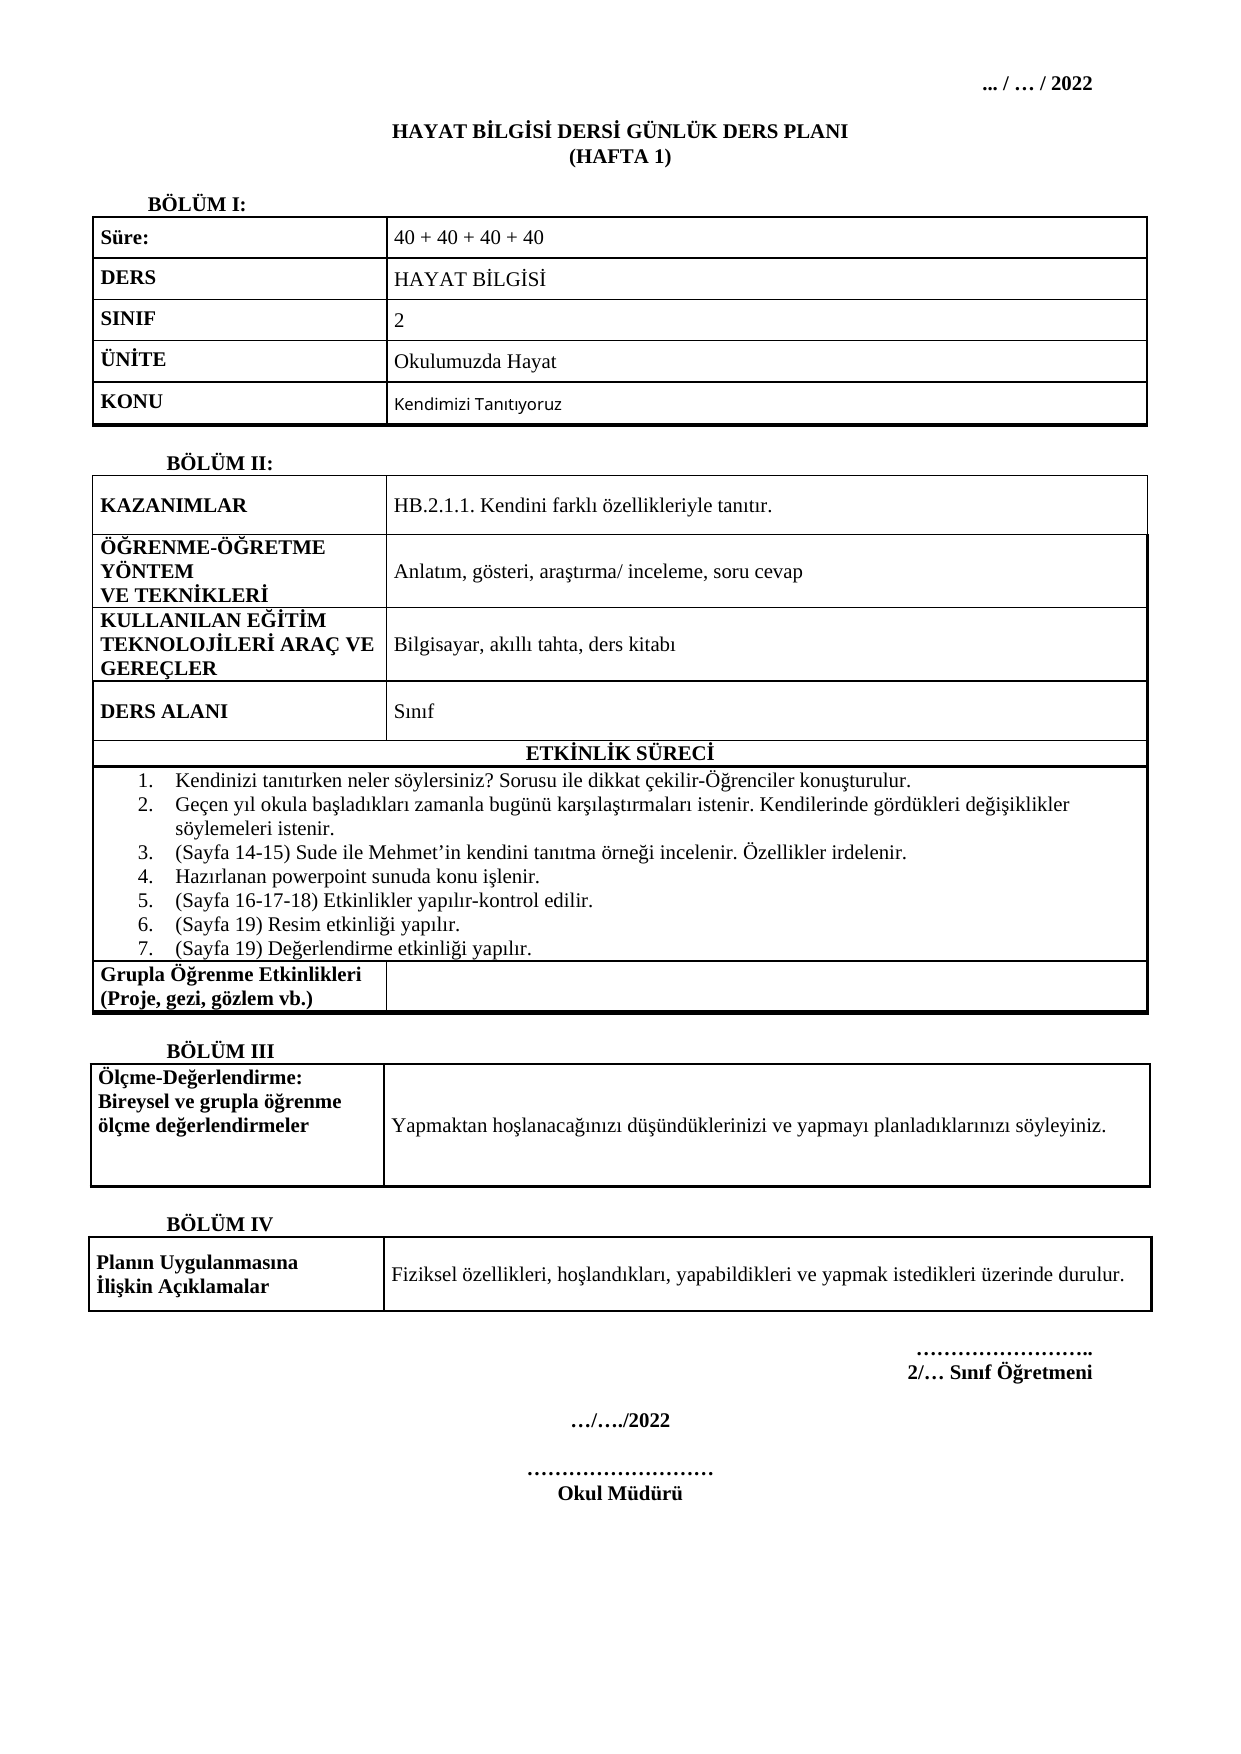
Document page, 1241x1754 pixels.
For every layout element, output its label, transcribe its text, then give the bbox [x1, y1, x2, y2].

table_cell Grupla Öğrenme Etkinlikleri (Proje, gezi, gözlem vb.) [94, 962, 386, 1010]
table_cell Kendinizi tanıtırken neler söylersiniz? Sorusu ile dikkat çekilir-Öğrenciler konuşturulur. Geçen yıl okula başladıkları zamanla bugünü karşılaştırmaları istenir. Kendilerinde gördükleri değişiklikler söylemeleri istenir. (Sayfa 14-15) Sude ile Mehmet’in kendini tanıtma örneği incelenir. Özellikler irdelenir. Hazırlanan powerpoint sunuda konu işlenir. (Sayfa 16-17-18) Etkinlikler yapılır-kontrol edilir. (Sayfa 19) Resim etkinliği yapılır. (Sayfa 19) Değerlendirme etkinliği yapılır. [94, 768, 1146, 960]
table_cell HAYAT BİLGİSİ [388, 259, 1146, 298]
table_header Yapmaktan hoşlanacağınızı düşündüklerinizi ve yapmayı planladıklarınızı söyleyiniz. [385, 1065, 1149, 1185]
table_cell Anlatım, gösteri, araştırma/ inceleme, soru cevap [387, 535, 1146, 607]
text Okul Müdürü [148, 1480, 1092, 1504]
table_cell DERS ALANI [94, 682, 386, 740]
text 2/… Sınıf Öğretmeni [148, 1360, 1092, 1384]
text …………………….. [148, 1336, 1092, 1360]
table_header Süre: [94, 218, 386, 257]
text …/…./2022 [148, 1408, 1092, 1432]
table_cell KULLANILAN EĞİTİM TEKNOLOJİLERİ ARAÇ VE GEREÇLER [93, 608, 386, 680]
text ……………………… [148, 1456, 1092, 1480]
text HAYAT BİLGİSİ DERSİ GÜNLÜK DERS PLANI [148, 119, 1092, 143]
table_header HB.2.1.1. Kendini farklı özellikleriyle tanıtır. [387, 476, 1147, 534]
text BÖLÜM I: [148, 192, 1092, 216]
table_header Ölçme-Değerlendirme: Bireysel ve grupla öğrenme ölçme değerlendirmeler [92, 1065, 383, 1185]
table_header 40 + 40 + 40 + 40 [388, 218, 1146, 257]
table_cell Sınıf [387, 682, 1146, 740]
subtitle BÖLÜM IV [148, 1212, 1092, 1236]
table_header Fiziksel özellikleri, hoşlandıkları, yapabildikleri ve yapmak istedikleri üzerinde durulur. [385, 1238, 1150, 1310]
table_cell Bilgisayar, akıllı tahta, ders kitabı [387, 608, 1146, 680]
text BÖLÜM II: [148, 451, 1092, 475]
table_cell [387, 962, 1146, 1010]
table_cell Okulumuzda Hayat [388, 341, 1146, 381]
text (HAFTA 1) [148, 143, 1092, 168]
table_cell KONU [94, 383, 386, 422]
table_header Planın Uygulanmasına İlişkin Açıklamalar [90, 1238, 383, 1310]
table_cell ÖĞRENME-ÖĞRETME YÖNTEM VE TEKNİKLERİ [93, 535, 386, 607]
table_cell DERS [94, 259, 386, 298]
table_cell ÜNİTE [94, 341, 386, 381]
table_cell ETKİNLİK SÜRECİ [94, 741, 1146, 765]
text ... / … / 2022 [148, 71, 1092, 95]
table_cell SINIF [94, 300, 386, 340]
table_header KAZANIMLAR [93, 476, 386, 534]
subtitle BÖLÜM III [148, 1039, 1092, 1063]
table_cell Kendimizi Tanıtıyoruz [388, 383, 1146, 422]
table_cell 2 [388, 300, 1146, 340]
